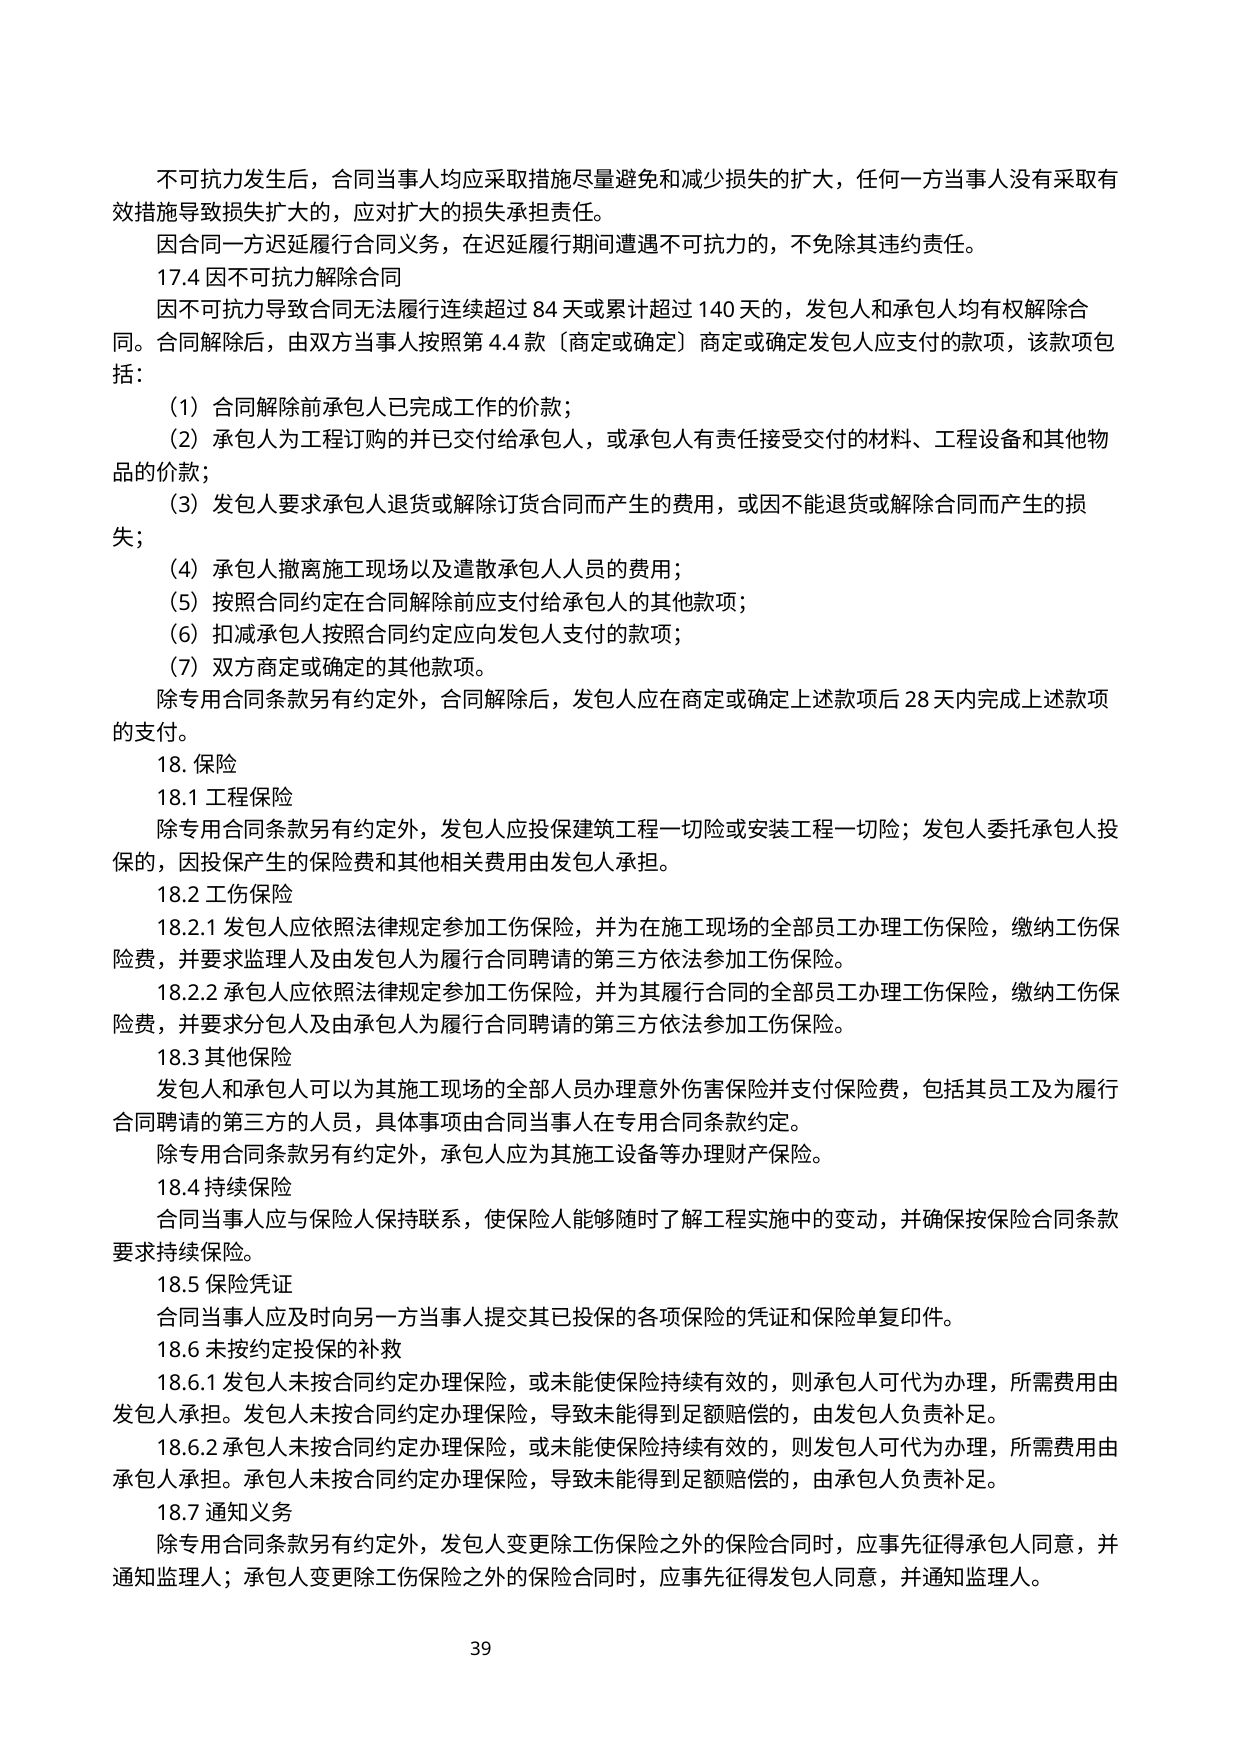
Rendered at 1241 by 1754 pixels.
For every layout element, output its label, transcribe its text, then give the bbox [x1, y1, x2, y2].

text 18.6.2承包人未按合同约定办理保险，或未能使保险持续有效的，则发包人可代为办理，所需费用由承包人承担。承包人未按合同约定办理保险，导致未能得到足额赔偿的，由承包人负责补足。 [112, 1429, 1128, 1494]
subtitle 18.5 保险凭证 [112, 1267, 1128, 1299]
text 除专用合同条款另有约定外，发包人变更除工伤保险之外的保险合同时，应事先征得承包人同意，并通知监理人；承包人变更除工伤保险之外的保险合同时，应事先征得发包人同意，并通知监理人。 [112, 1527, 1128, 1592]
text （4）承包人撤离施工现场以及遣散承包人人员的费用； [112, 552, 1128, 584]
subtitle 17.4 因不可抗力解除合同 [112, 259, 1128, 292]
subtitle 18.1 工程保险 [112, 779, 1128, 812]
text 因不可抗力导致合同无法履行连续超过84天或累计超过140天的，发包人和承包人均有权解除合同。合同解除后，由双方当事人按照第4.4款〔商定或确定〕商定或确定发包人应支付的款项，该款项包括： [112, 292, 1128, 389]
text 18.2.2 承包人应依照法律规定参加工伤保险，并为其履行合同的全部员工办理工伤保险，缴纳工伤保险费，并要求分包人及由承包人为履行合同聘请的第三方依法参加工伤保险。 [112, 974, 1128, 1039]
text 18.2.1 发包人应依照法律规定参加工伤保险，并为在施工现场的全部员工办理工伤保险，缴纳工伤保险费，并要求监理人及由发包人为履行合同聘请的第三方依法参加工伤保险。 [112, 909, 1128, 974]
subtitle 18.4持续保险 [112, 1169, 1128, 1202]
text 因合同一方迟延履行合同义务，在迟延履行期间遭遇不可抗力的，不免除其违约责任。 [112, 227, 1128, 259]
text 除专用合同条款另有约定外，承包人应为其施工设备等办理财产保险。 [112, 1137, 1128, 1169]
text 除专用合同条款另有约定外，合同解除后，发包人应在商定或确定上述款项后28天内完成上述款项的支付。 [112, 682, 1128, 747]
text （1）合同解除前承包人已完成工作的价款； [112, 389, 1128, 422]
subtitle 18.7 通知义务 [112, 1494, 1128, 1527]
text 18.6.1发包人未按合同约定办理保险，或未能使保险持续有效的，则承包人可代为办理，所需费用由发包人承担。发包人未按合同约定办理保险，导致未能得到足额赔偿的，由发包人负责补足。 [112, 1364, 1128, 1429]
subtitle 18.3其他保险 [112, 1039, 1128, 1072]
subtitle 18.6 未按约定投保的补救 [112, 1332, 1128, 1364]
text （5）按照合同约定在合同解除前应支付给承包人的其他款项； [112, 584, 1128, 617]
text （6）扣减承包人按照合同约定应向发包人支付的款项； [112, 617, 1128, 649]
text 合同当事人应及时向另一方当事人提交其已投保的各项保险的凭证和保险单复印件。 [112, 1299, 1128, 1332]
text 合同当事人应与保险人保持联系，使保险人能够随时了解工程实施中的变动，并确保按保险合同条款要求持续保险。 [112, 1202, 1128, 1267]
text （2）承包人为工程订购的并已交付给承包人，或承包人有责任接受交付的材料、工程设备和其他物品的价款； [112, 422, 1128, 487]
text （3）发包人要求承包人退货或解除订货合同而产生的费用，或因不能退货或解除合同而产生的损失； [112, 487, 1128, 552]
text （7）双方商定或确定的其他款项。 [112, 649, 1128, 682]
text 不可抗力发生后，合同当事人均应采取措施尽量避免和减少损失的扩大，任何一方当事人没有采取有效措施导致损失扩大的，应对扩大的损失承担责任。 [112, 162, 1128, 227]
text 除专用合同条款另有约定外，发包人应投保建筑工程一切险或安装工程一切险；发包人委托承包人投保的，因投保产生的保险费和其他相关费用由发包人承担。 [112, 812, 1128, 877]
subtitle 18.2 工伤保险 [112, 877, 1128, 909]
subtitle 18. 保险 [112, 747, 1128, 779]
text 发包人和承包人可以为其施工现场的全部人员办理意外伤害保险并支付保险费，包括其员工及为履行合同聘请的第三方的人员，具体事项由合同当事人在专用合同条款约定。 [112, 1072, 1128, 1137]
